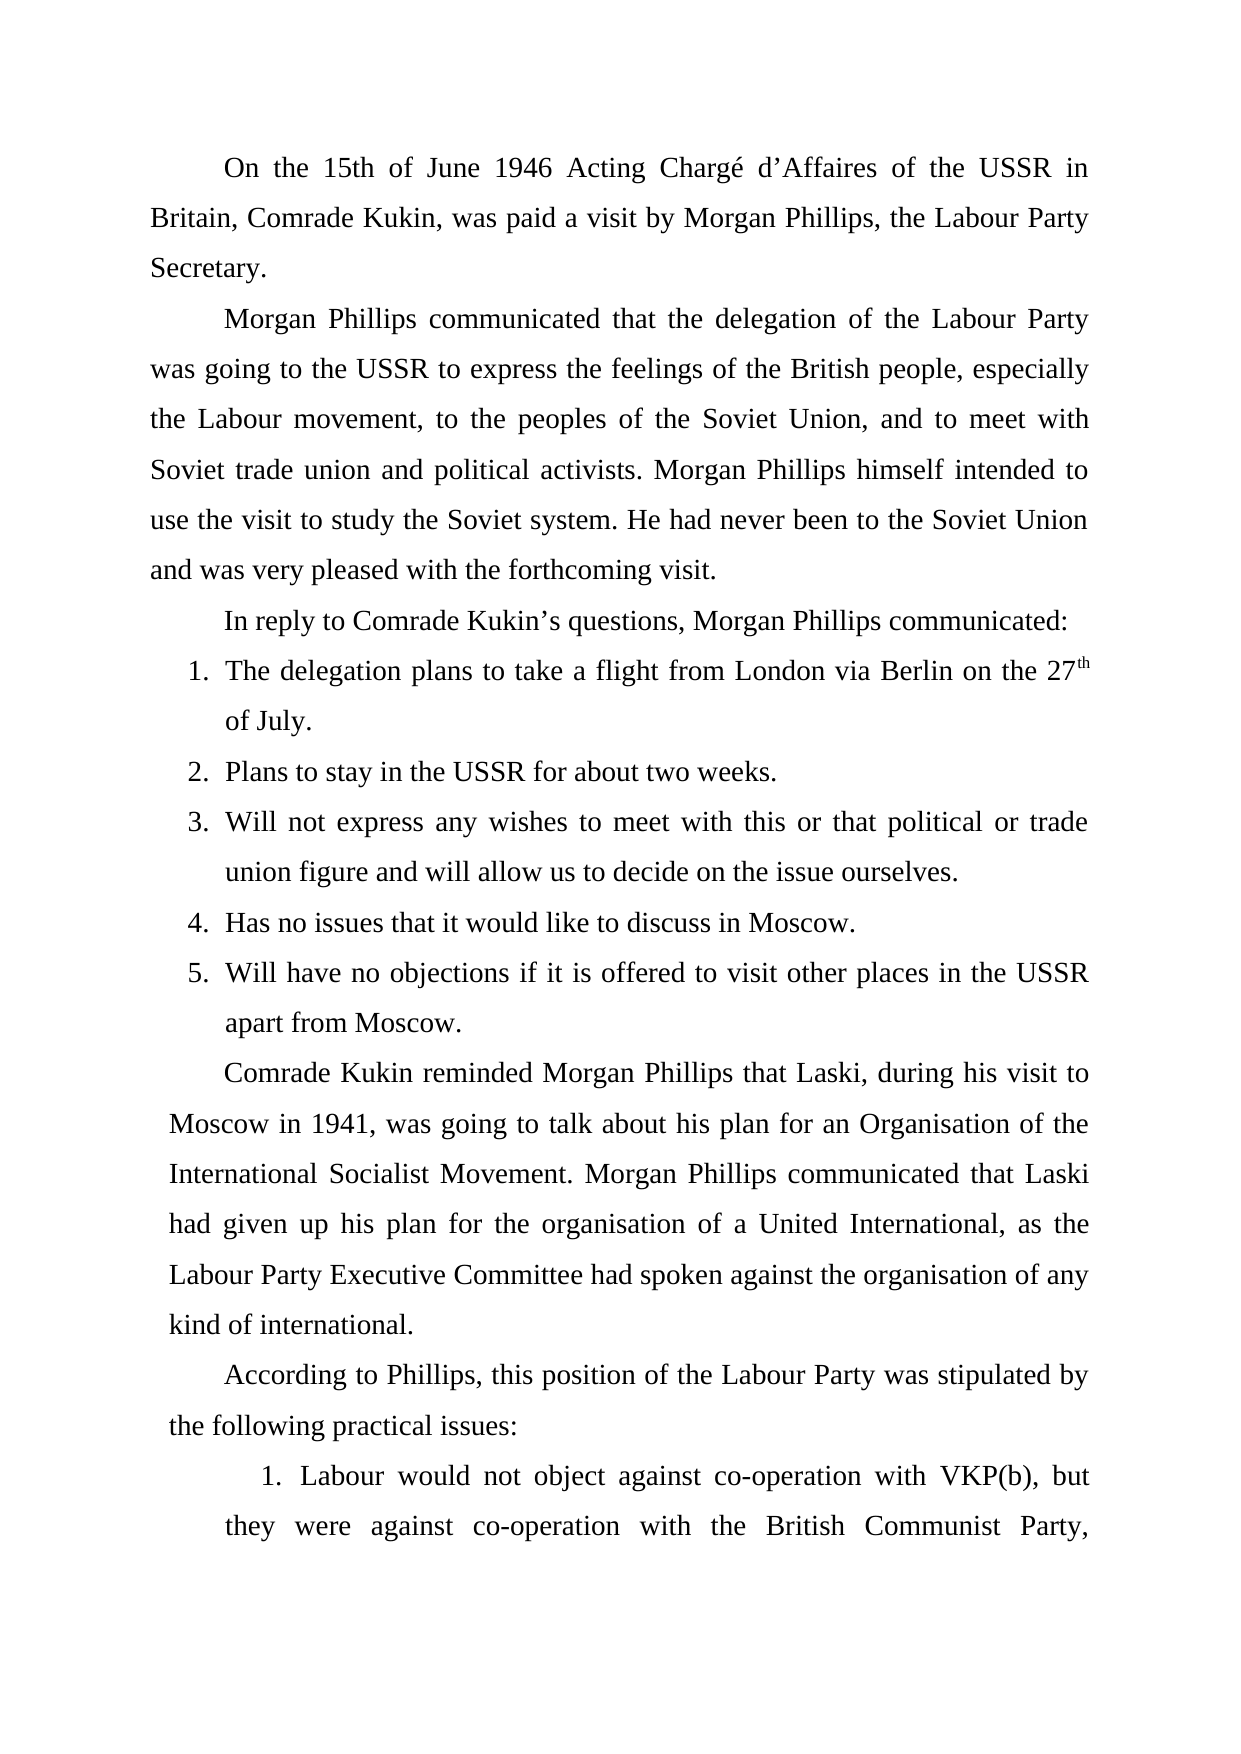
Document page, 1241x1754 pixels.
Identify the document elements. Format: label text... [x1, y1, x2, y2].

list Plans to stay in the USSR for about two weeks. [187, 754, 1090, 787]
list Will not express any wishes to meet with this or that political or trade union figure and will allow us to decide on the issue ourselves. [187, 804, 1090, 888]
text In reply to Comrade Kukin’s questions, Morgan Phillips communicated: [150, 603, 1090, 636]
text Comrade Kukin reminded Morgan Phillips that Laski, during his visit to Moscow in 1941, was going to talk about his plan for an Organisation of the International Socialist Movement. Morgan Phillips communicated that Laski had given up his plan for the organisation of a United International, as the Labour Party Executive Committee had spoken against the organisation of any kind of international. [169, 1056, 1090, 1341]
text According to Phillips, this position of the Labour Party was stipulated by the following practical issues: [169, 1357, 1090, 1441]
text Morgan Phillips communicated that the delegation of the Labour Party was going to the USSR to express the feelings of the British people, especially the Labour movement, to the peoples of the Soviet Union, and to meet with Soviet trade union and political activists. Morgan Phillips himself intended to use the visit to study the Soviet system. He had never been to the Soviet Union and was very pleased with the forthcoming visit. [150, 301, 1090, 586]
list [225, 1458, 1090, 1542]
list Will have no objections if it is offered to visit other places in the USSR apart from Moscow. [187, 955, 1090, 1039]
text On the 15th of June 1946 Acting Chargé d’Affaires of the USSR in Britain, Comrade Kukin, was paid a visit by Morgan Phillips, the Labour Party Secretary. [150, 150, 1090, 284]
list Has no issues that it would like to discuss in Moscow. [187, 905, 1090, 938]
list The delegation plans to take a flight from London via Berlin on the 27th of July. [187, 653, 1090, 737]
